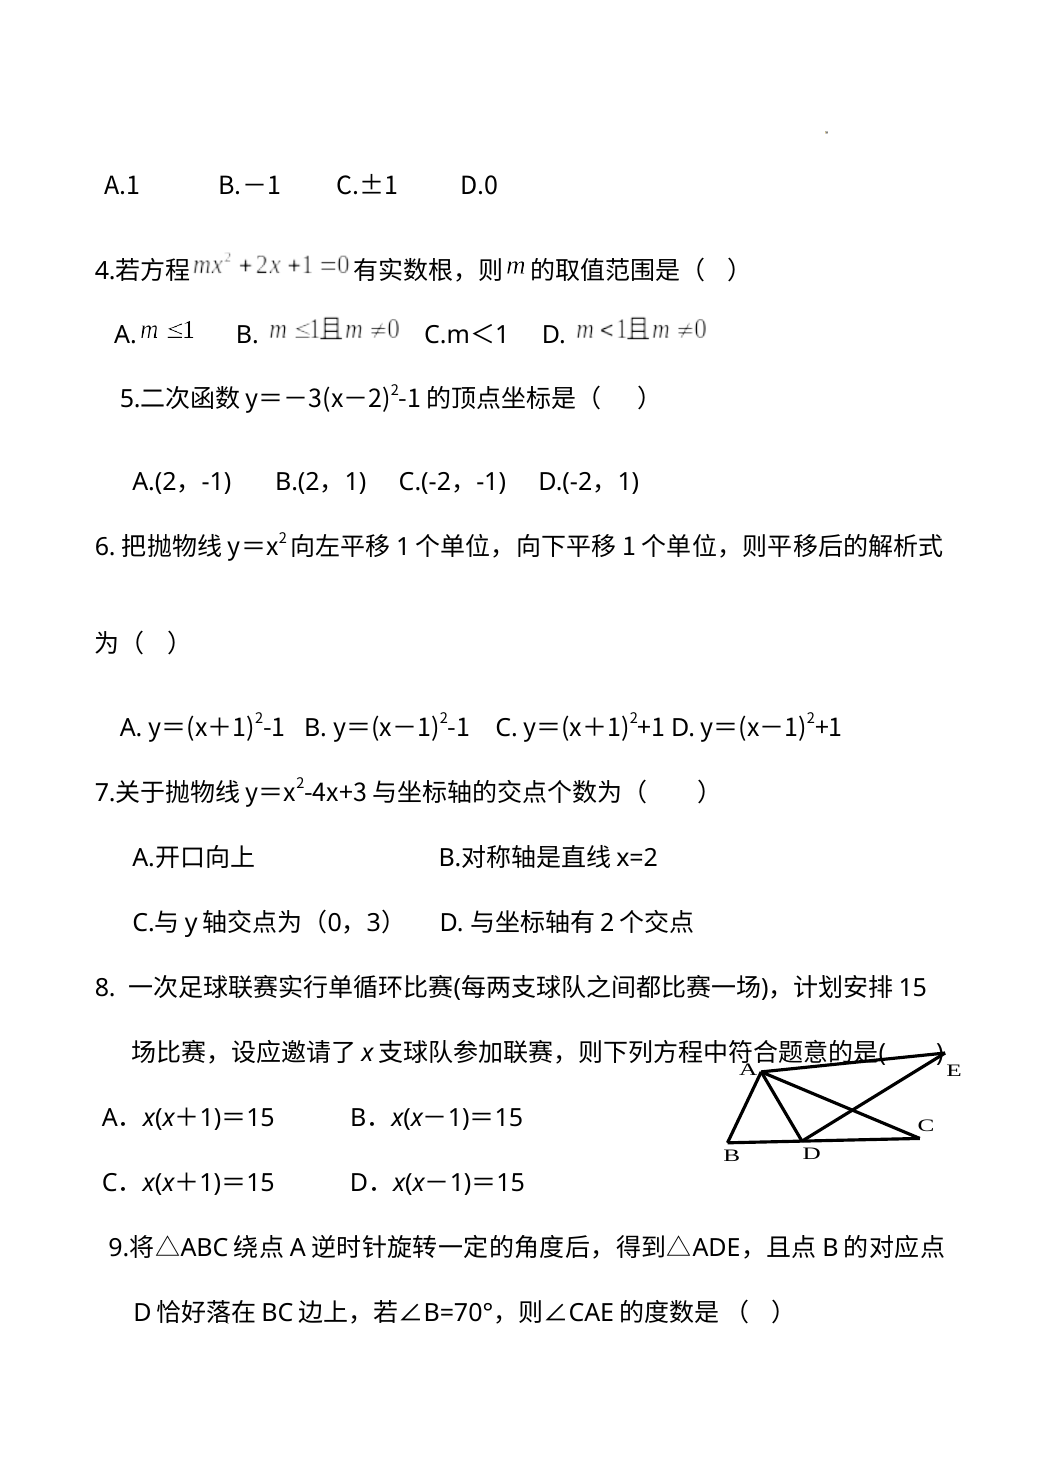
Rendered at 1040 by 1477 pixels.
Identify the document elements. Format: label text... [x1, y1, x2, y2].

text A. y＝(x＋1)2-1 B. y＝(x－1)2-1 C. y＝(x＋1)2+1 D. y＝(x－1)2+1 [94, 693, 945, 758]
text 6. 把抛物线y＝x2向左平移1个单位，向下平移1个单位，则平移后的解析式为（ ） [94, 512, 945, 674]
text A．x(x＋1)＝15 B．x(x－1)＝15 [94, 1083, 945, 1148]
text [104, 151, 945, 216]
text 4.若方程有实数根，则的取值范围是（ ） [94, 234, 945, 299]
text C．x(x＋1)＝15 D．x(x－1)＝15 [94, 1148, 945, 1213]
text A. B. C.m＜1 D. [94, 299, 945, 364]
text A.开口向上 B.对称轴是直线x=2 [94, 823, 945, 888]
text 5.二次函数y＝－3(x－2)2-1的顶点坐标是（ ） [94, 364, 945, 429]
text A.(2，-1) B.(2，1) C.(-2，-1) D.(-2，1) [94, 447, 945, 512]
text 7.关于抛物线y＝x2-4x+3与坐标轴的交点个数为（ ） [94, 758, 945, 823]
text 9.将△ABC绕点A逆时针旋转一定的角度后，得到△ADE，且点B的对应点D恰好落在BC边上，若∠B=70°，则∠CAE的度数是 （ ） [108, 1213, 945, 1343]
text C.与y轴交点为（0，3） D. 与坐标轴有2个交点 [94, 888, 945, 953]
text 8. 一次足球联赛实行单循环比赛(每两支球队之间都比赛一场)，计划安排15场比赛，设应邀请了x支球队参加联赛，则下列方程中符合题意的是( ) [94, 953, 945, 1083]
